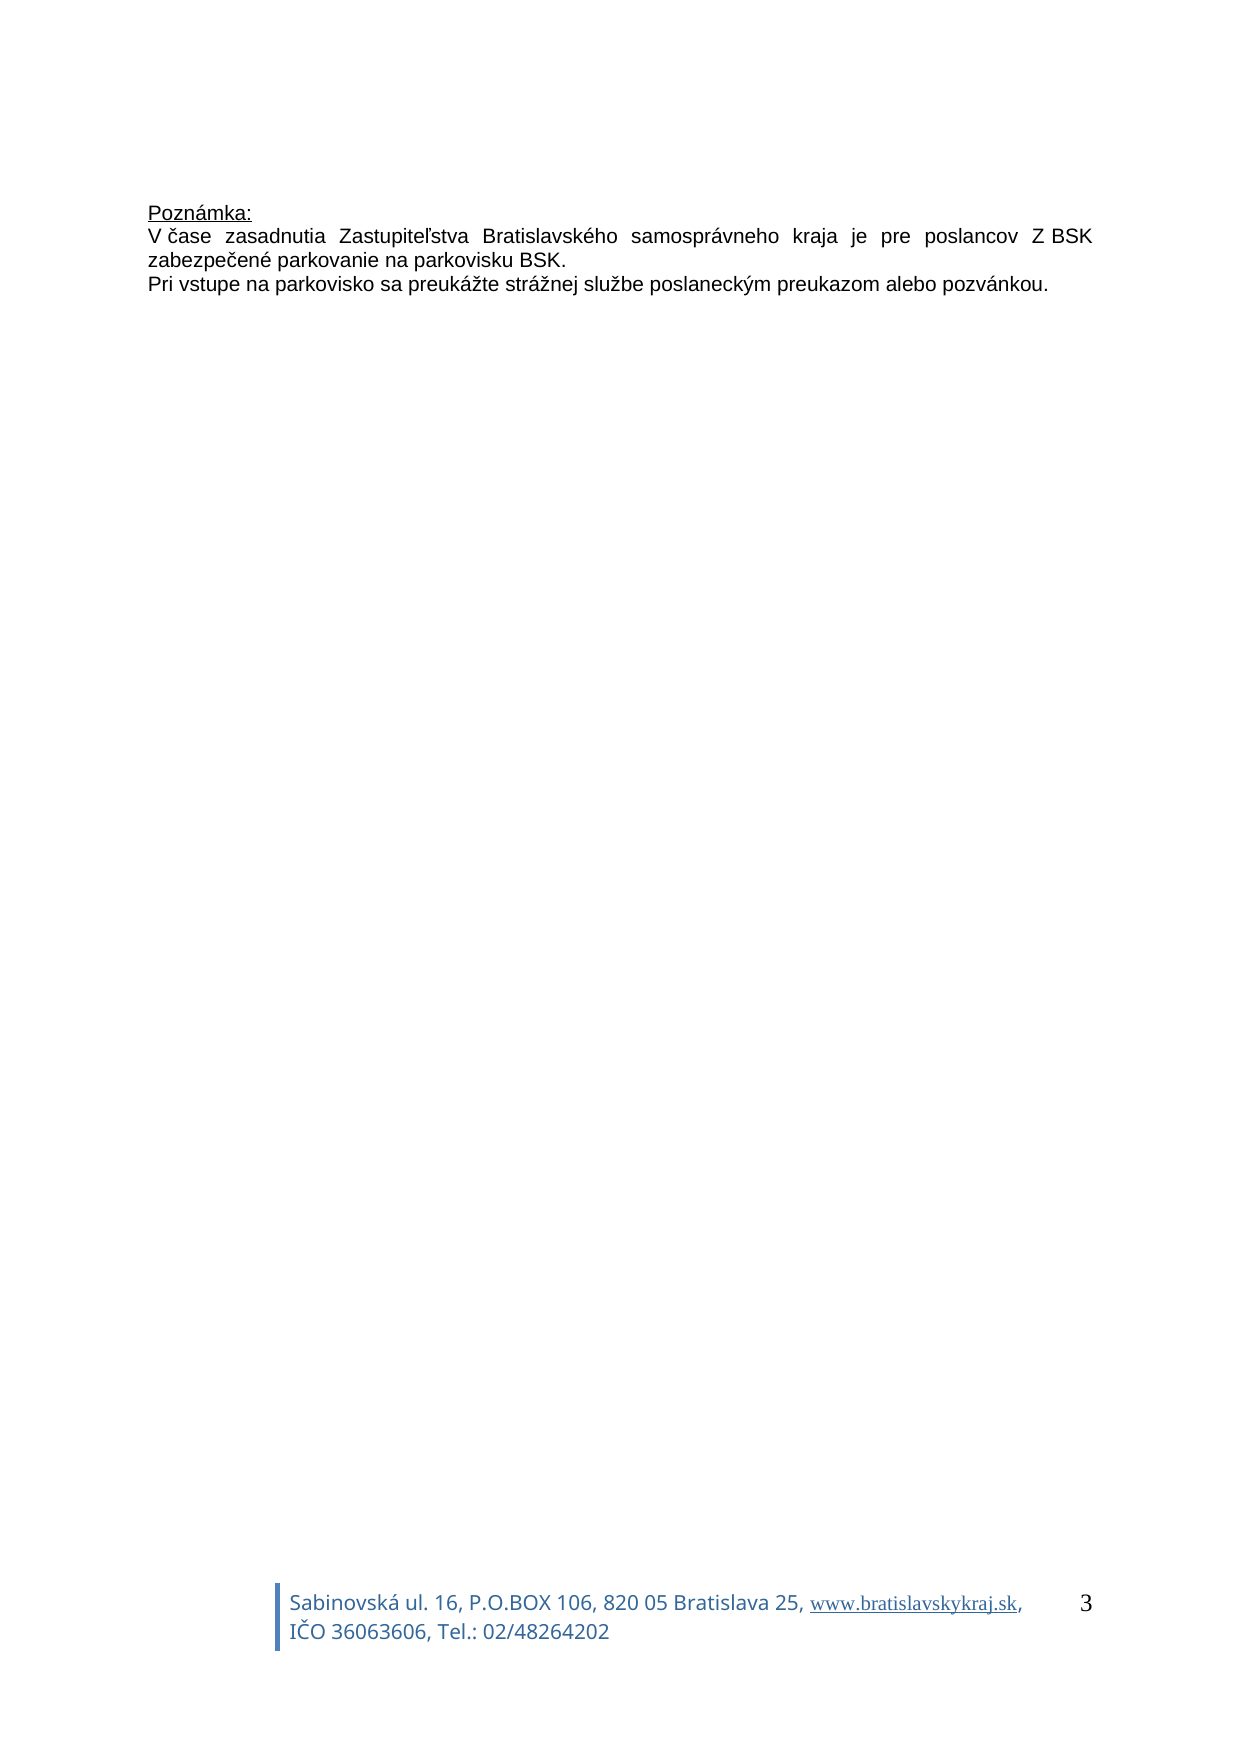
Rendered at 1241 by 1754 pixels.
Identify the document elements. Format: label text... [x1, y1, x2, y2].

text V čase zasadnutia Zastupiteľstva Bratislavského samosprávneho kraja je pre poslancov Z BSK zabezpečené parkovanie na parkovisku BSK. [148, 224, 1092, 272]
text Poznámka: [148, 200, 1092, 224]
text Pri vstupe na parkovisko sa preukážte strážnej službe poslaneckým preukazom alebo pozvánkou. [148, 272, 1092, 296]
